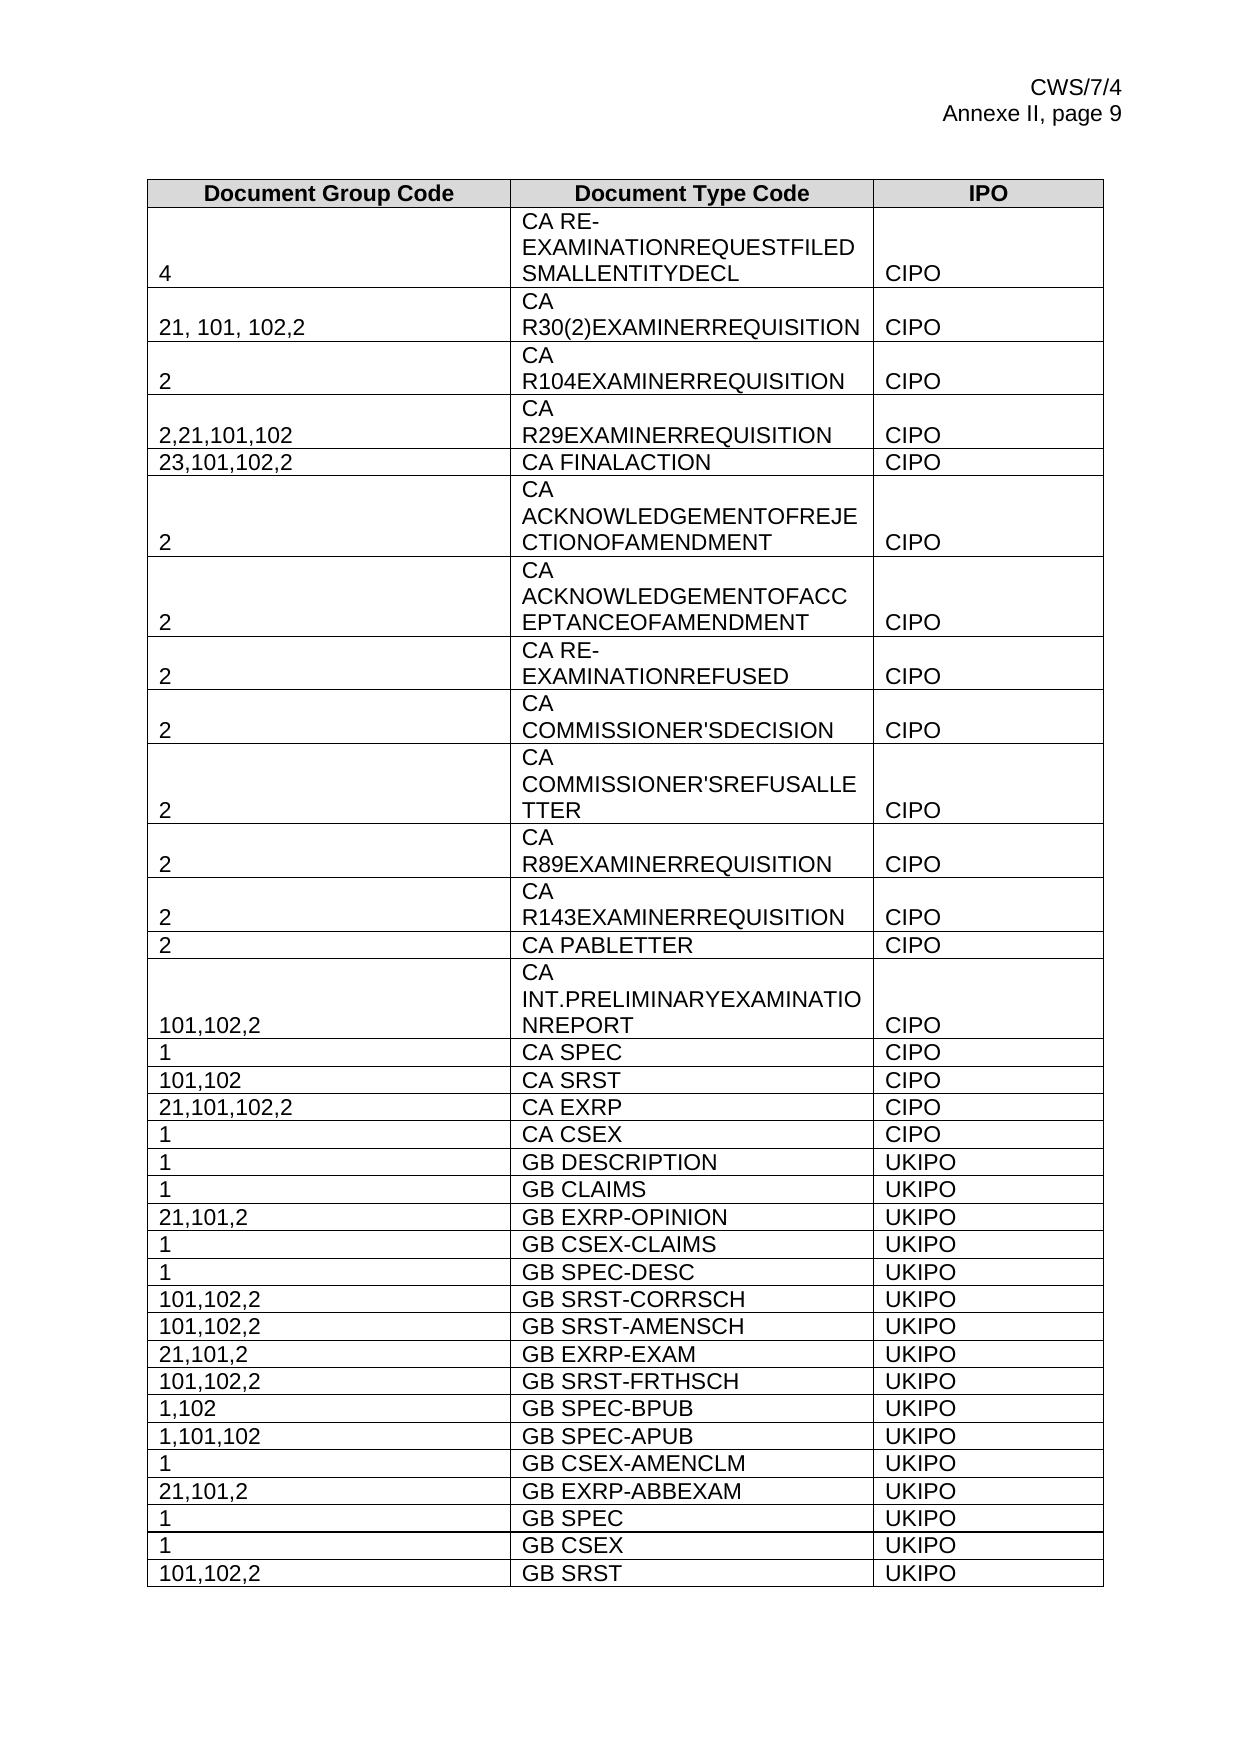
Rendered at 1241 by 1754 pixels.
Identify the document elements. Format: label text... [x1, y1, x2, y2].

table_cell CA SRST [511, 1067, 873, 1093]
table_cell CA ACKNOWLEDGEMENTOFACCEPTANCEOFAMENDMENT [511, 557, 873, 636]
table_cell 1,101,102 [148, 1423, 510, 1449]
table_cell CIPO [874, 395, 1103, 448]
table_cell 101,102,2 [148, 1313, 510, 1339]
table_cell CA RE-EXAMINATIONREQUESTFILEDSMALLENTITYDECL [511, 208, 873, 287]
table_cell CA COMMISSIONER'SREFUSALLETTER [511, 744, 873, 823]
table_cell GB CSEX-AMENCLM [511, 1450, 873, 1477]
table_cell GB SRST-CORRSCH [511, 1286, 873, 1312]
table_cell CIPO [874, 690, 1103, 743]
table_cell 21,101,2 [148, 1478, 510, 1504]
table_cell CIPO [874, 476, 1103, 556]
table_cell GB EXRP-ABBEXAM [511, 1478, 873, 1504]
table_cell CA ACKNOWLEDGEMENTOFREJECTIONOFAMENDMENT [511, 476, 873, 556]
table_cell CA PABLETTER [511, 932, 873, 958]
table_cell 2 [148, 637, 510, 689]
table_cell CA R143EXAMINERREQUISITION [511, 878, 873, 931]
table_cell GB SRST [511, 1560, 873, 1586]
table_cell CA INT.PRELIMINARYEXAMINATIONREPORT [511, 959, 873, 1038]
table_cell 1 [148, 1259, 510, 1285]
table_cell GB SPEC-BPUB [511, 1395, 873, 1422]
table_cell UKIPO [874, 1313, 1103, 1339]
table_cell UKIPO [874, 1204, 1103, 1230]
table_cell GB SPEC-DESC [511, 1259, 873, 1285]
table_cell 2 [148, 557, 510, 636]
table_cell CIPO [874, 1094, 1103, 1120]
table_cell 1 [148, 1121, 510, 1148]
table_cell 1 [148, 1450, 510, 1477]
table_cell CIPO [874, 288, 1103, 341]
table_cell CA R30(2)EXAMINERREQUISITION [511, 288, 873, 341]
table_cell 101,102,2 [148, 1368, 510, 1394]
table_cell 101,102,2 [148, 959, 510, 1038]
table_cell UKIPO [874, 1259, 1103, 1285]
table_cell GB DESCRIPTION [511, 1149, 873, 1175]
table_cell 2 [148, 878, 510, 931]
table_cell 23,101,102,2 [148, 449, 510, 475]
table_cell 1 [148, 1533, 510, 1559]
table_cell GB CSEX-CLAIMS [511, 1231, 873, 1257]
table_header Document Type Code [511, 180, 873, 207]
table_cell CA R104EXAMINERREQUISITION [511, 342, 873, 394]
table_cell CIPO [874, 449, 1103, 475]
table_cell CIPO [874, 744, 1103, 823]
table_header IPO [874, 180, 1103, 207]
table_cell 2 [148, 476, 510, 556]
table_cell CIPO [874, 637, 1103, 689]
table_cell GB SPEC-APUB [511, 1423, 873, 1449]
table_cell 21,101,102,2 [148, 1094, 510, 1120]
table_cell UKIPO [874, 1368, 1103, 1394]
table_cell CIPO [874, 1067, 1103, 1093]
table_cell 2 [148, 342, 510, 394]
table_cell CIPO [874, 932, 1103, 958]
table_cell 2 [148, 690, 510, 743]
table_cell UKIPO [874, 1423, 1103, 1449]
table_cell 21,101,2 [148, 1341, 510, 1367]
table_cell UKIPO [874, 1231, 1103, 1257]
table_cell UKIPO [874, 1286, 1103, 1312]
table_cell 21, 101, 102,2 [148, 288, 510, 341]
table_cell UKIPO [874, 1149, 1103, 1175]
table_cell CIPO [874, 959, 1103, 1038]
table_cell 2 [148, 744, 510, 823]
table_cell CA FINALACTION [511, 449, 873, 475]
table_cell CA CSEX [511, 1121, 873, 1148]
table_cell 2 [148, 932, 510, 958]
table_cell CA R89EXAMINERREQUISITION [511, 824, 873, 877]
table_cell CIPO [874, 557, 1103, 636]
table_cell 4 [148, 208, 510, 287]
table_cell CA COMMISSIONER'SDECISION [511, 690, 873, 743]
table_cell GB SRST-AMENSCH [511, 1313, 873, 1339]
table_cell GB CSEX [511, 1533, 873, 1559]
table_cell UKIPO [874, 1505, 1103, 1531]
table_cell CIPO [874, 208, 1103, 287]
table_cell CIPO [874, 878, 1103, 931]
table_header Document Group Code [148, 180, 510, 207]
table_cell UKIPO [874, 1395, 1103, 1422]
table_cell CA SPEC [511, 1039, 873, 1066]
table_cell 1 [148, 1039, 510, 1066]
table_cell CA RE-EXAMINATIONREFUSED [511, 637, 873, 689]
table_cell GB EXRP-EXAM [511, 1341, 873, 1367]
table_cell CA R29EXAMINERREQUISITION [511, 395, 873, 448]
table_cell UKIPO [874, 1478, 1103, 1504]
table_cell 2 [148, 824, 510, 877]
table_cell UKIPO [874, 1450, 1103, 1477]
table_cell CIPO [874, 1039, 1103, 1066]
table_cell 101,102 [148, 1067, 510, 1093]
table_cell GB SRST-FRTHSCH [511, 1368, 873, 1394]
table_cell 1 [148, 1231, 510, 1257]
table_cell GB CLAIMS [511, 1176, 873, 1203]
table_cell 1 [148, 1505, 510, 1531]
table_cell UKIPO [874, 1341, 1103, 1367]
table_cell 1,102 [148, 1395, 510, 1422]
table_cell 101,102,2 [148, 1286, 510, 1312]
table_cell UKIPO [874, 1533, 1103, 1559]
table_cell CIPO [874, 342, 1103, 394]
table_cell CIPO [874, 824, 1103, 877]
table_cell 1 [148, 1176, 510, 1203]
table_cell GB EXRP-OPINION [511, 1204, 873, 1230]
table_cell CIPO [874, 1121, 1103, 1148]
table_cell 21,101,2 [148, 1204, 510, 1230]
table_cell 101,102,2 [148, 1560, 510, 1586]
table_cell UKIPO [874, 1176, 1103, 1203]
table_cell UKIPO [874, 1560, 1103, 1586]
table_cell 1 [148, 1149, 510, 1175]
table_cell GB SPEC [511, 1505, 873, 1531]
table_cell CA EXRP [511, 1094, 873, 1120]
table_cell 2,21,101,102 [148, 395, 510, 448]
